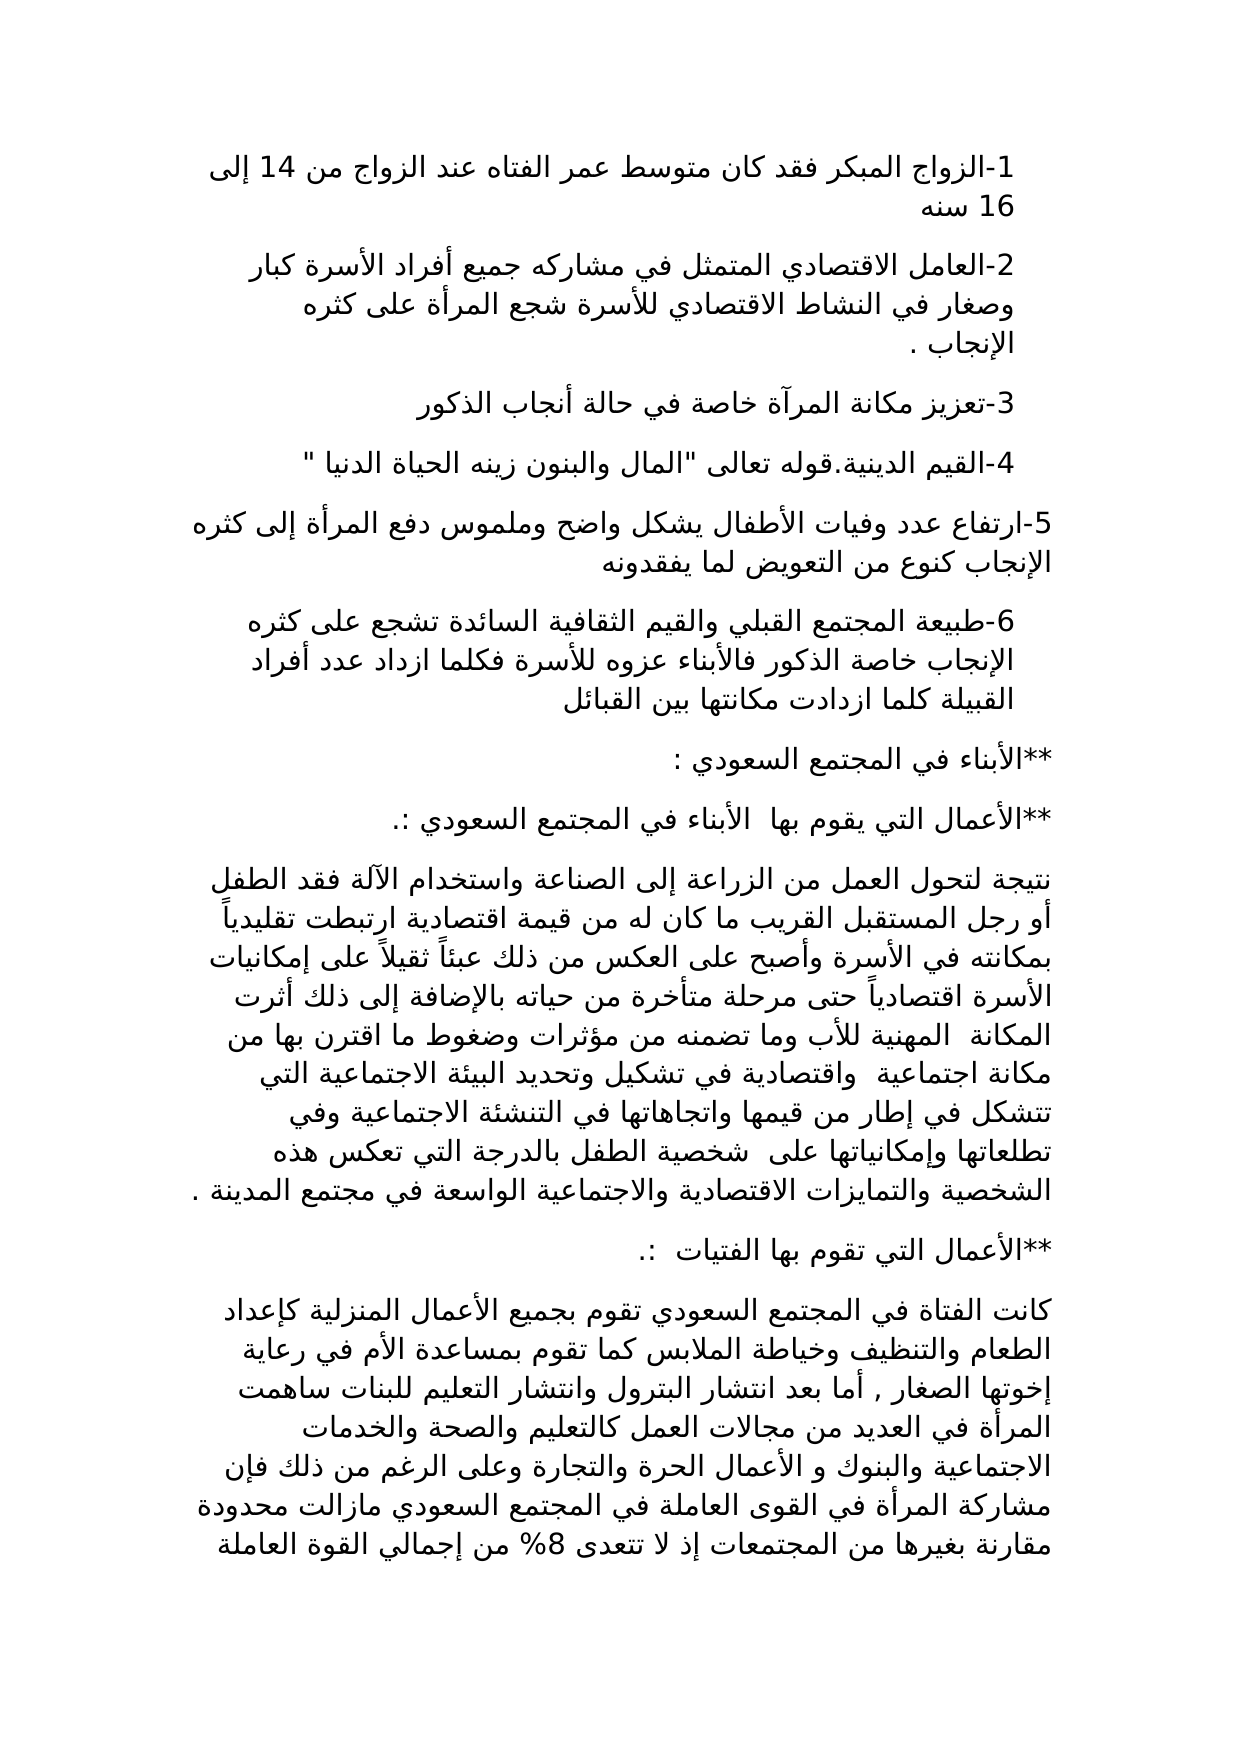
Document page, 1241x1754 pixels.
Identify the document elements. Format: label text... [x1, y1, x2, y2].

text نتيجة لتحول العمل من الزراعة إلى الصناعة واستخدام الآلة فقد الطفل أو رجل المستقبل القريب ما كان له من قيمة اقتصادية ارتبطت تقليدياً بمكانته في الأسرة وأصبح على العكس من ذلك عبئاً ثقيلاً على إمكانيات الأسرة اقتصادياً حتى مرحلة متأخرة من حياته بالإضافة إلى ذلك أثرت المكانة المهنية للأب وما تضمنه من مؤثرات وضغوط ما اقترن بها من مكانة اجتماعية واقتصادية في تشكيل وتحديد البيئة الاجتماعية التي تتشكل في إطار من قيمها واتجاهاتها في التنشئة الاجتماعية وفي تطلعاتها وإمكانياتها على شخصية الطفل بالدرجة التي تعكس هذه الشخصية والتمايزات الاقتصادية والاجتماعية الواسعة في مجتمع المدينة . [187, 862, 1053, 1208]
text 2-العامل الاقتصادي المتمثل في مشاركه جميع أفراد الأسرة كبار وصغار في النشاط الاقتصادي للأسرة شجع المرأة على كثره الإنجاب . [187, 249, 1015, 361]
text 4-القيم الدينية.قوله تعالى "المال والبنون زينه الحياة الدنيا " [187, 446, 1015, 480]
text 1-الزواج المبكر فقد كان متوسط عمر الفتاه عند الزواج من 14 إلى 16 سنه [187, 150, 1015, 223]
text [187, 1293, 1053, 1561]
text 3-تعزيز مكانة المرآة خاصة في حالة أنجاب الذكور [187, 386, 1015, 420]
text 6-طبيعة المجتمع القبلي والقيم الثقافية السائدة تشجع على كثره الإنجاب خاصة الذكور فالأبناء عزوه للأسرة فكلما ازداد عدد أفراد القبيلة كلما ازدادت مكانتها بين القبائل [187, 605, 1015, 717]
text 5-ارتفاع عدد وفيات الأطفال يشكل واضح وملموس دفع المرأة إلى كثره الإنجاب كنوع من التعويض لما يفقدونه [187, 506, 1053, 579]
text **الأعمال التي يقوم بها الأبناء في المجتمع السعودي :. [187, 802, 1053, 836]
text **الأعمال التي تقوم بها الفتيات :. [187, 1233, 1053, 1267]
text **الأبناء في المجتمع السعودي : [187, 742, 1053, 776]
